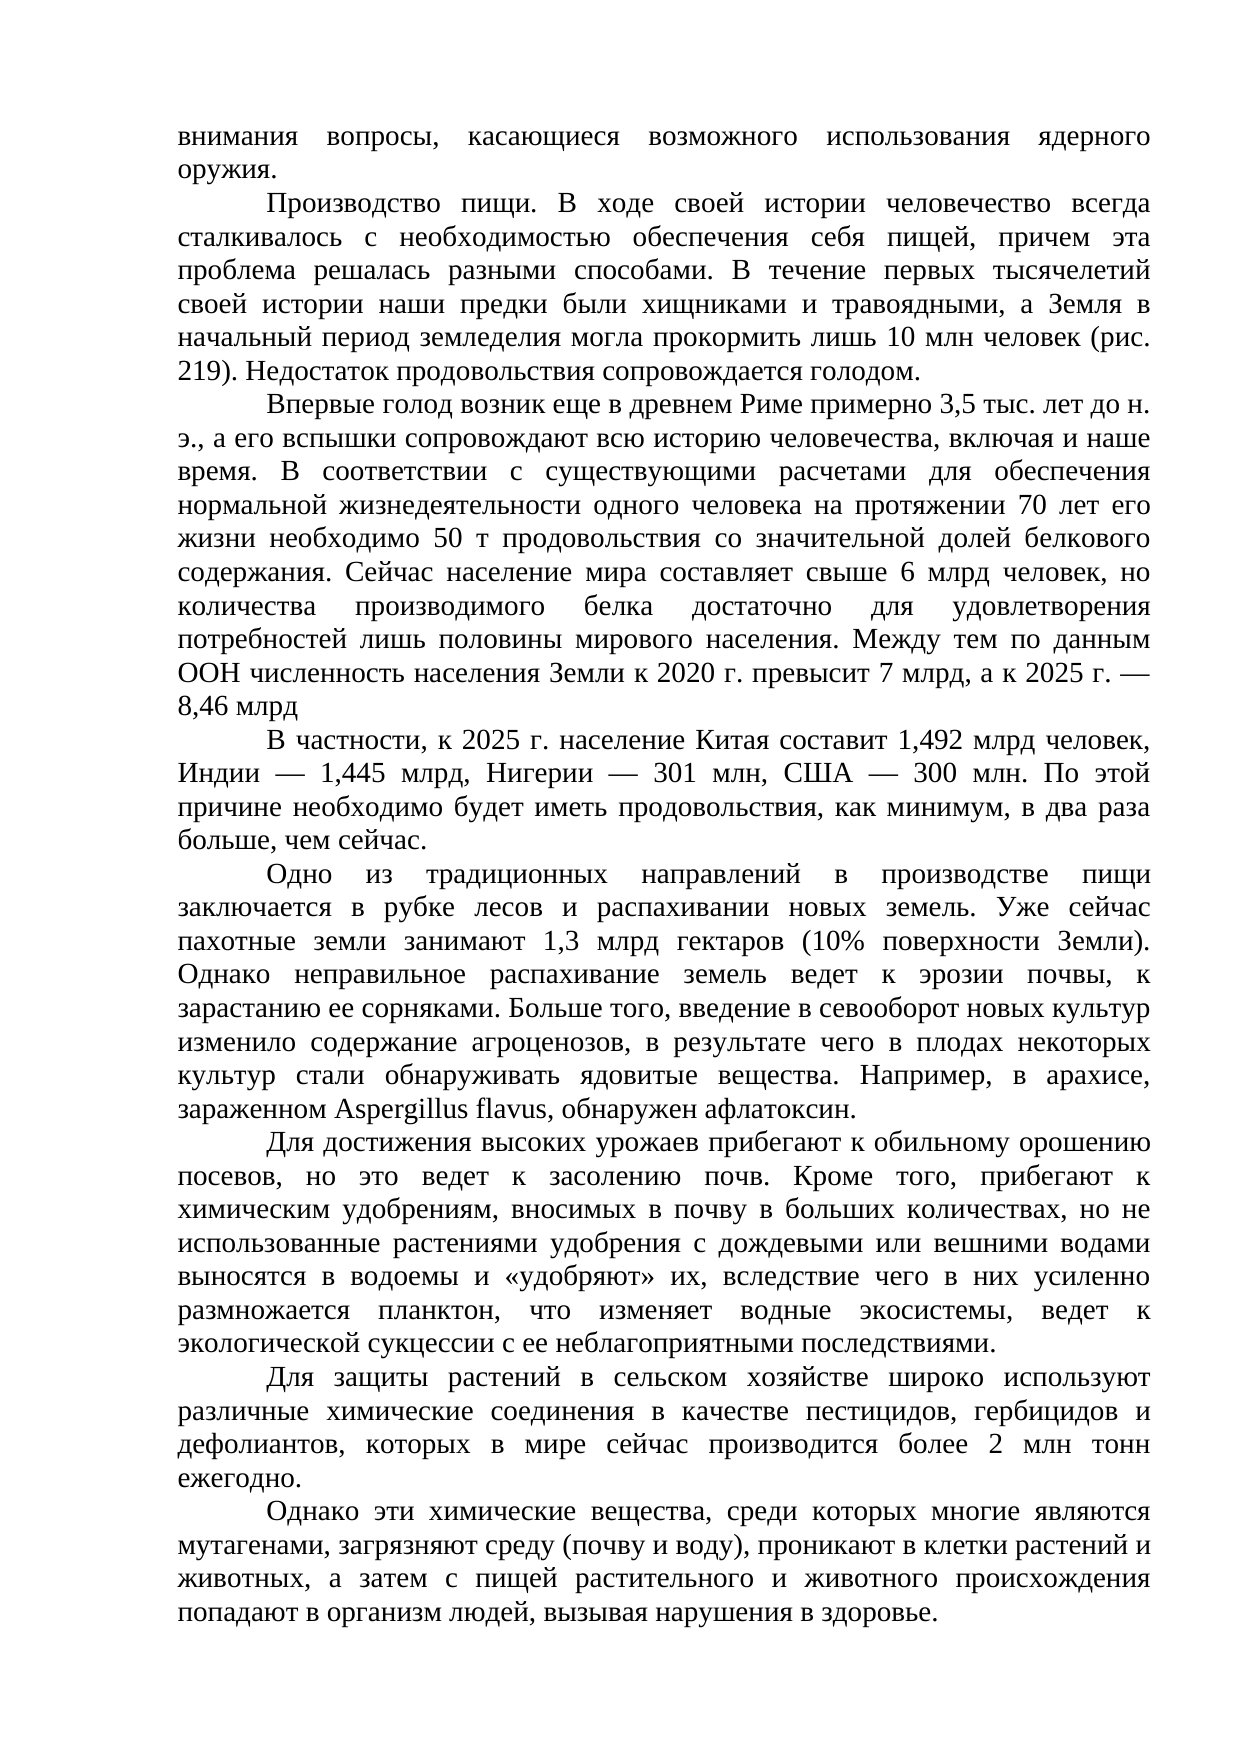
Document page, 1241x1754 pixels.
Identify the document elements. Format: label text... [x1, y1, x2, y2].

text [177, 118, 1152, 185]
text Производство пищи. В ходе своей истории человечество всегда сталкивалось с необходимостью обеспечения себя пищей, причем эта проблема решалась разными способами. В течение первых тысячелетий своей истории наши предки были хищниками и травоядными, а Земля в начальный период земледелия могла прокормить лишь 10 млн человек (рис. 219). Недостаток продовольствия сопровождается голодом. [177, 185, 1152, 386]
text Для достижения высоких урожаев прибегают к обильному орошению посевов, но это ведет к засолению почв. Кроме того, прибегают к химическим удобрениям, вносимых в почву в больших количествах, но не использованные растениями удобрения с дождевыми или вешними водами выносятся в водоемы и «удобряют» их, вследствие чего в них усиленно размножается планктон, что изменяет водные экосистемы, ведет к экологической сукцессии с ее неблагоприятными последствиями. [177, 1124, 1152, 1359]
text Впервые голод возник еще в древнем Риме примерно 3,5 тыс. лет до н. э., а его вспышки сопровождают всю историю человечества, включая и наше время. В соответствии с существующими расчетами для обеспечения нормальной жизнедеятельности одного человека на протяжении 70 лет его жизни необходимо 50 т продовольствия со значительной долей белкового содержания. Сейчас население мира составляет свыше 6 млрд человек, но количества производимого белка достаточно для удовлетворения потребностей лишь половины мирового населения. Между тем по данным ООН численность населения Земли к . превысит 7 млрд, а к . — 8,46 млрд [177, 386, 1152, 722]
text Одно из традиционных направлений в производстве пищи заключается в рубке лесов и распахивании новых земель. Уже сейчас пахотные земли занимают 1,3 млрд гектаров (10% поверхности Земли). Однако неправильное распахивание земель ведет к эрозии почвы, к зарастанию ее сорняками. Больше того, введение в севооборот новых культур изменило содержание агроценозов, в результате чего в плодах некоторых культур стали обнаруживать ядовитые вещества. Например, в арахисе, зараженном Aspergillus flavus, обнаружен афлатоксин. [177, 856, 1152, 1124]
text Однако эти химические вещества, среди которых многие являются мутагенами, загрязняют среду (почву и воду), проникают в клетки растений и животных, а затем с пищей растительного и животного происхождения попадают в организм людей, вызывая нарушения в здоровье. [177, 1493, 1152, 1627]
text Для защиты растений в сельском хозяйстве широко используют различные химические соединения в качестве пестицидов, гербицидов и дефолиантов, которых в мире сейчас производится более 2 млн тонн ежегодно. [177, 1359, 1152, 1493]
text В частности, к . население Китая составит 1,492 млрд человек, Индии — 1,445 млрд, Нигерии — 301 млн, США — 300 млн. По этой причине необходимо будет иметь продовольствия, как минимум, в два раза больше, чем сейчас. [177, 722, 1152, 856]
